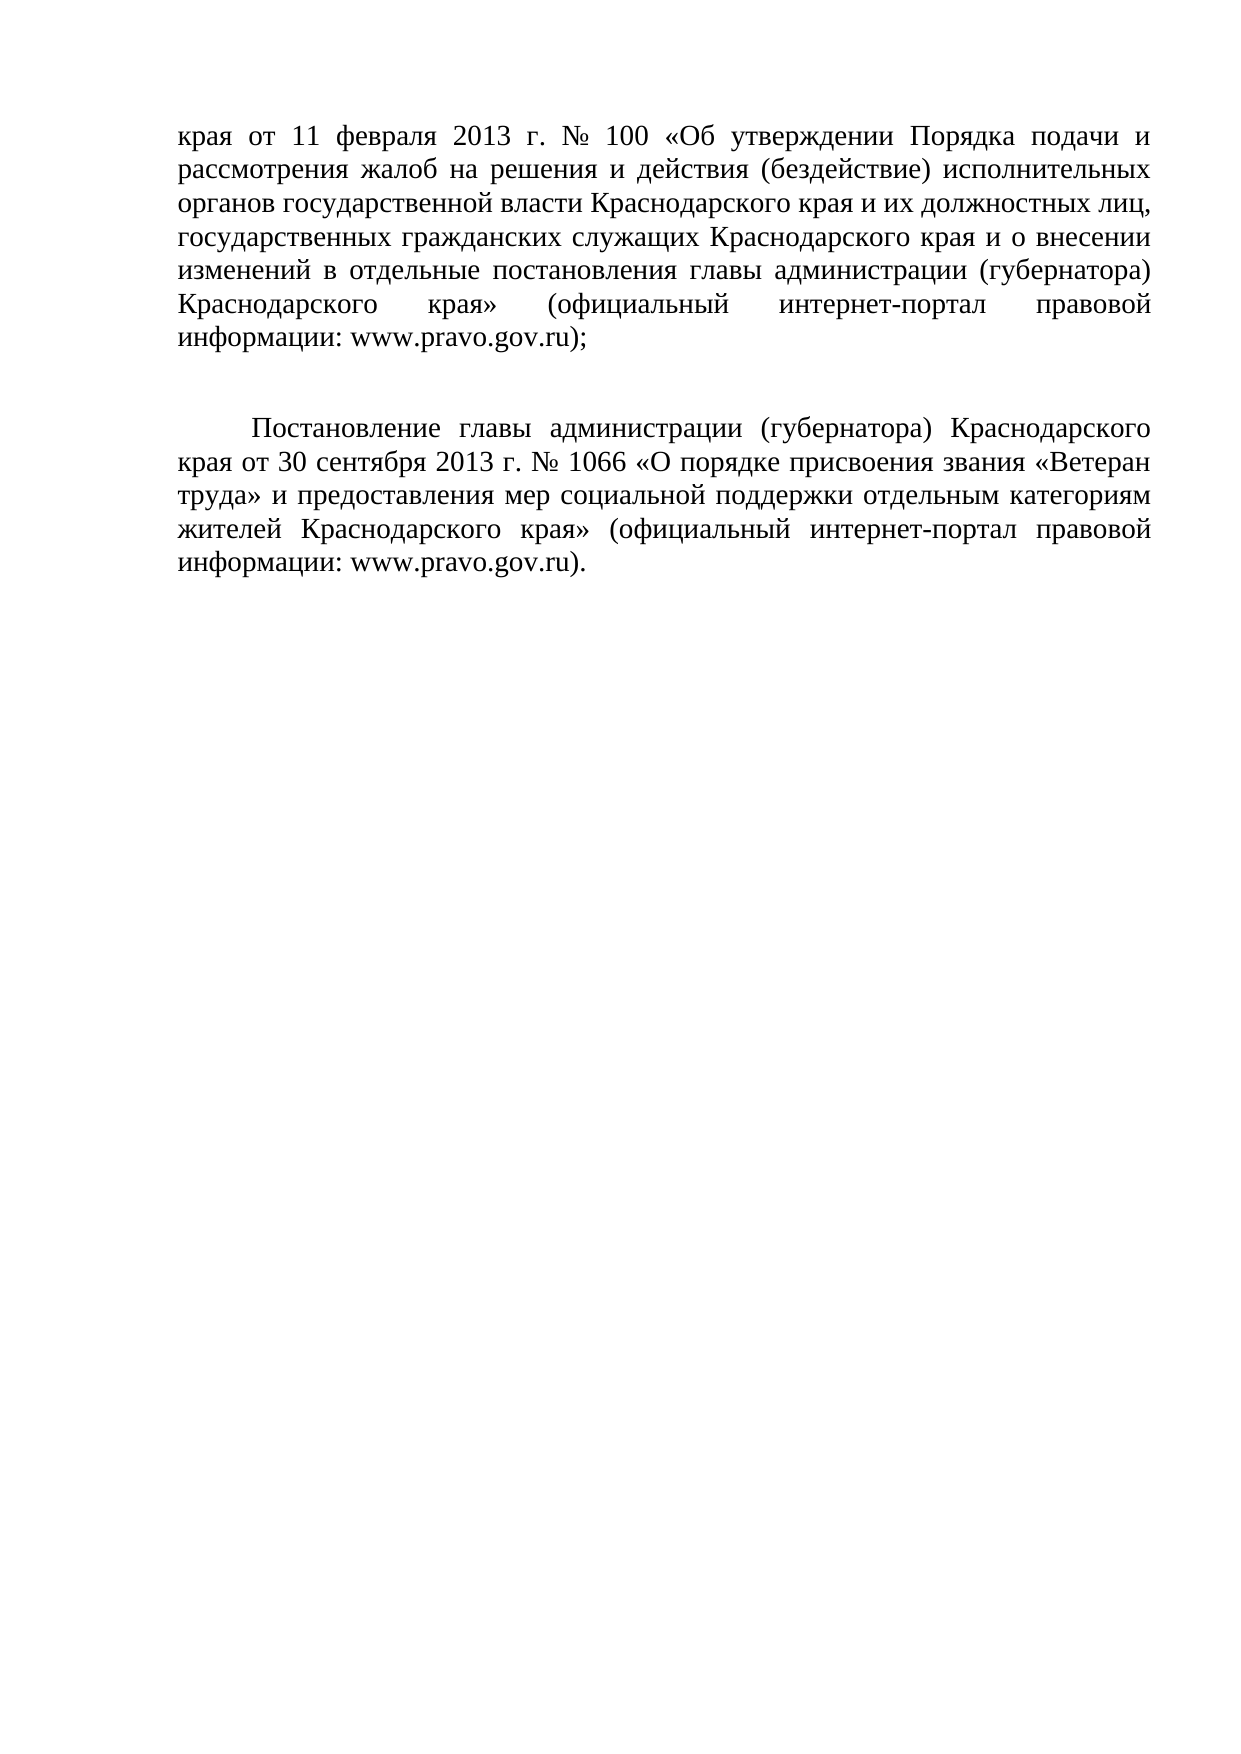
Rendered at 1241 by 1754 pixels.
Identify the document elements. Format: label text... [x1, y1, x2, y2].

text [177, 118, 1152, 353]
text Постановление главы администрации (губернатора) Краснодарского края от 30 сентября 2013 г. № 1066 «О порядке присвоения звания «Ветеран труда» и предоставления мер социальной поддержки отдельным категориям жителей Краснодарского края» (официальный интернет-портал правовой информации: www.pravo.gov.ru). [177, 410, 1152, 578]
